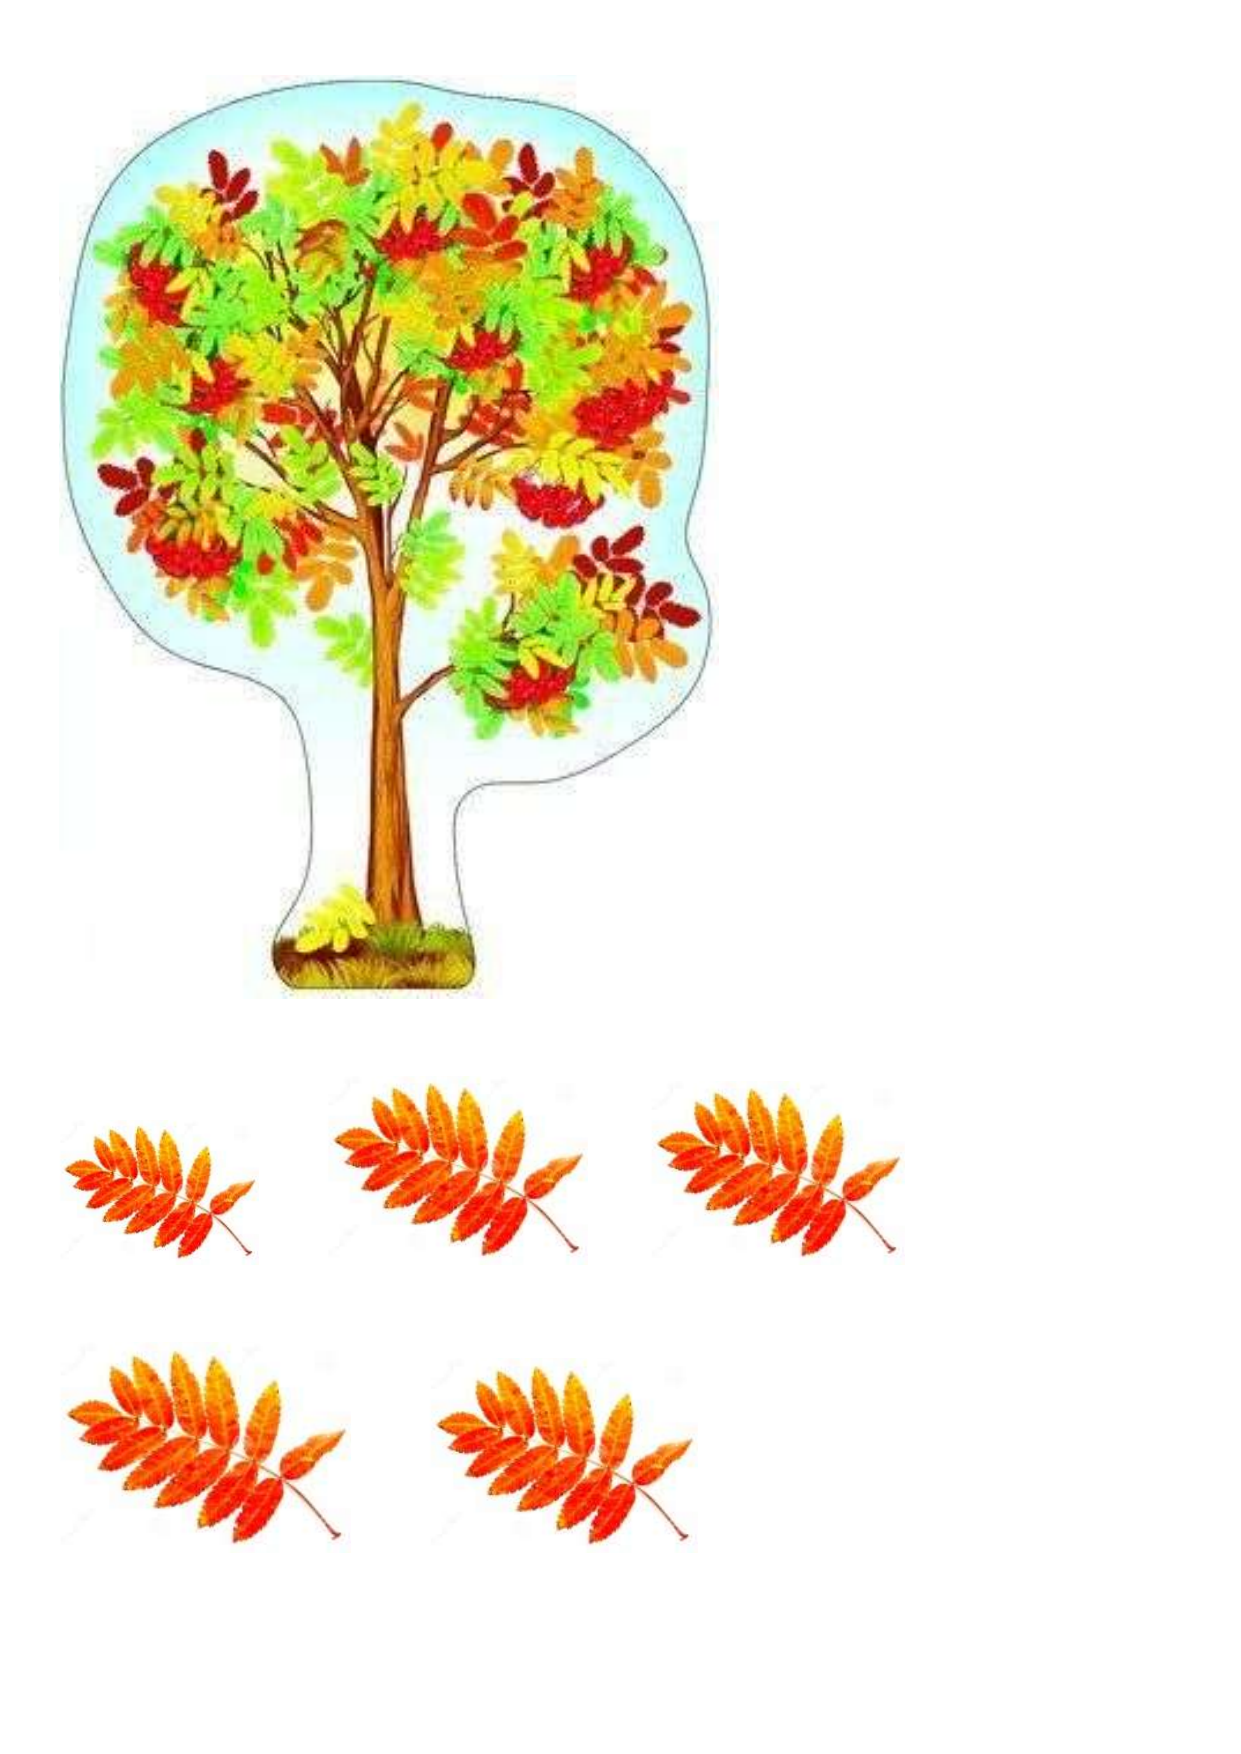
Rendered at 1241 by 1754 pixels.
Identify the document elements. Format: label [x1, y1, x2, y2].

picture [59, 1342, 352, 1553]
picture [326, 1076, 588, 1265]
picture [59, 75, 719, 999]
picture [650, 1081, 905, 1265]
picture [59, 1120, 259, 1265]
picture [428, 1358, 699, 1553]
